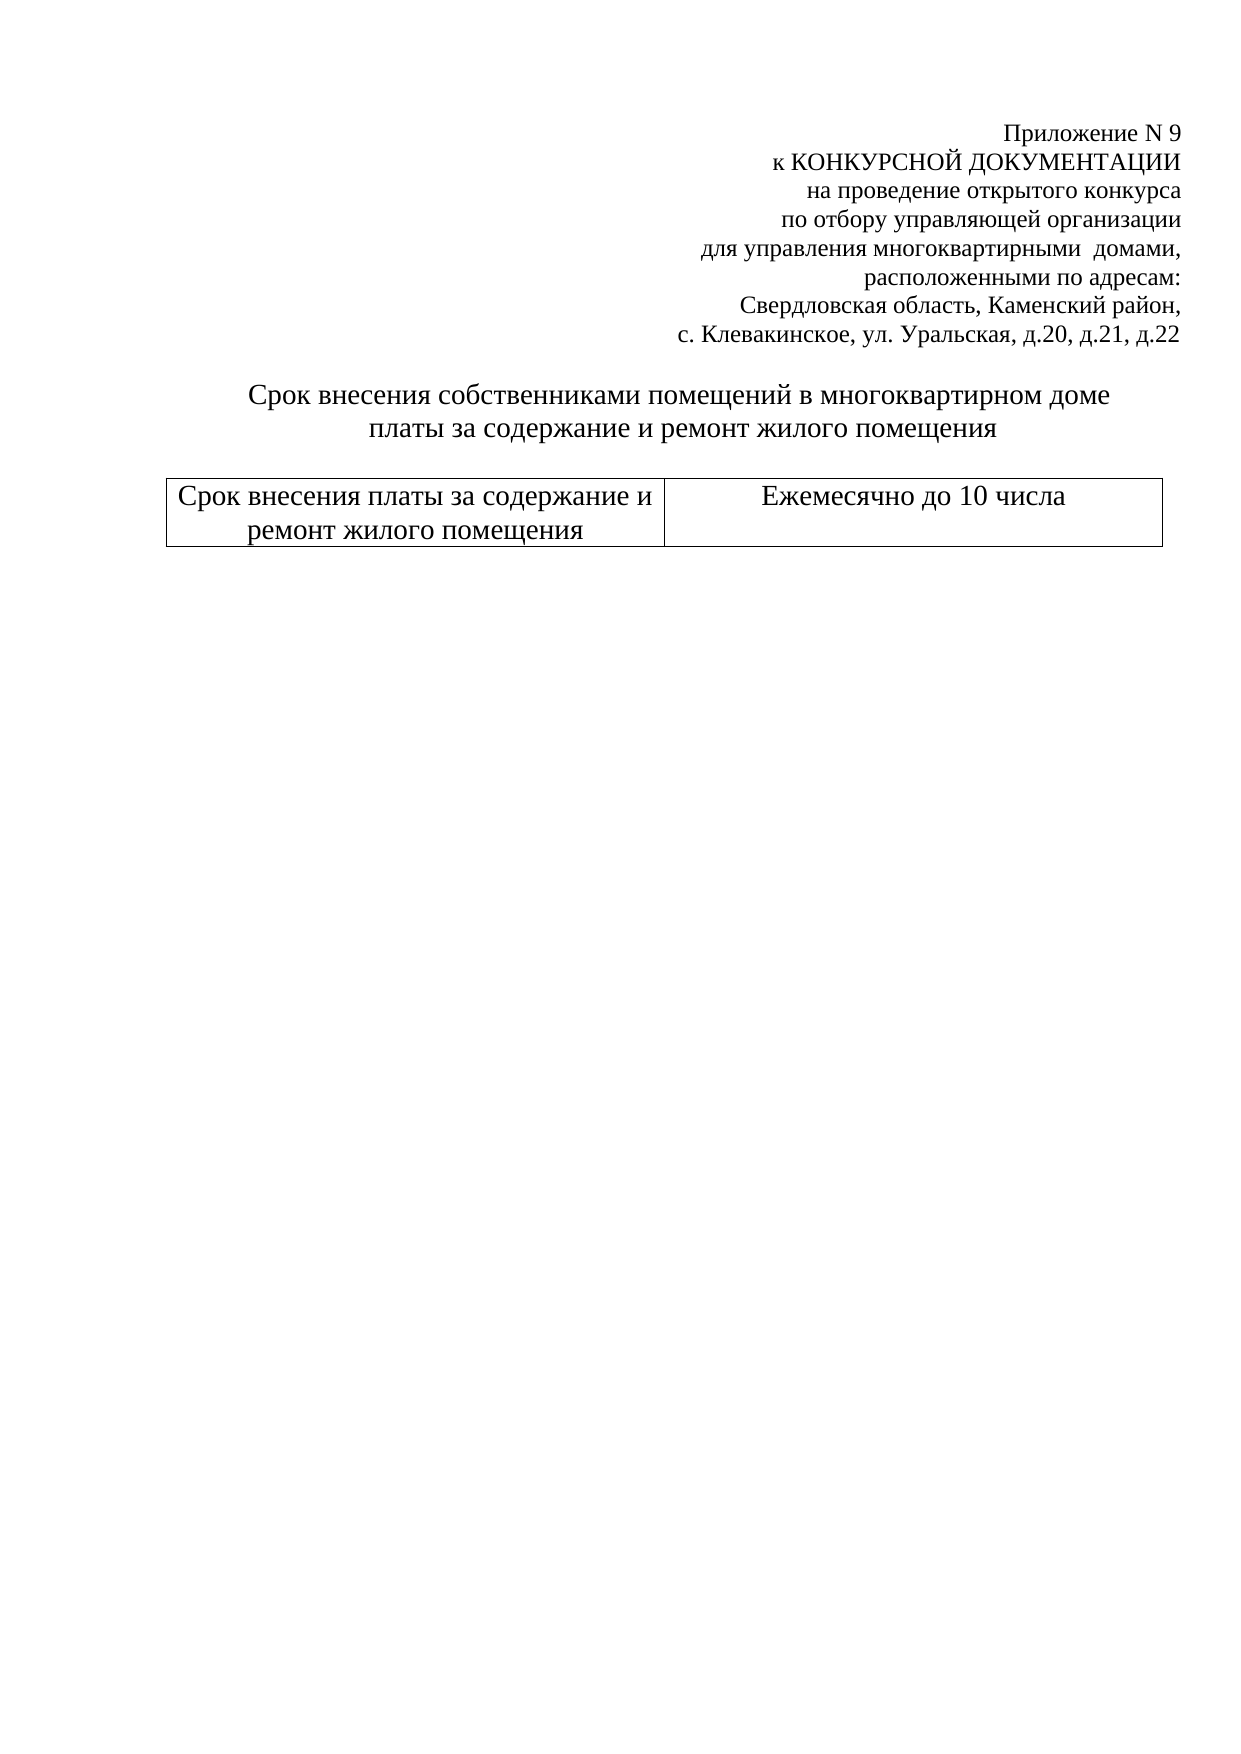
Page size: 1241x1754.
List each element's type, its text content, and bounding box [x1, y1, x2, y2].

list по отбору управляющей организации [177, 204, 1181, 233]
text Приложение N 9 [177, 118, 1181, 147]
text Свердловская область, Каменский район, [177, 291, 1181, 319]
table_header Срок внесения платы за содержание и ремонт жилого помещения [167, 479, 664, 546]
text платы за содержание и ремонт жилого помещения [177, 410, 1181, 444]
list на проведение открытого конкурса [177, 176, 1181, 204]
text с. Клевакинское, ул. Уральская, д.20, д.21, д.22 [177, 319, 1181, 348]
text Срок внесения собственниками помещений в многоквартирном доме [177, 377, 1181, 410]
table_header Ежемесячно до 10 числа [665, 479, 1162, 546]
text к КОНКУРСНОЙ ДОКУМЕНТАЦИИ [177, 147, 1181, 176]
list расположенными по адресам: [177, 262, 1181, 291]
list для управления многоквартирными домами, [177, 233, 1181, 262]
